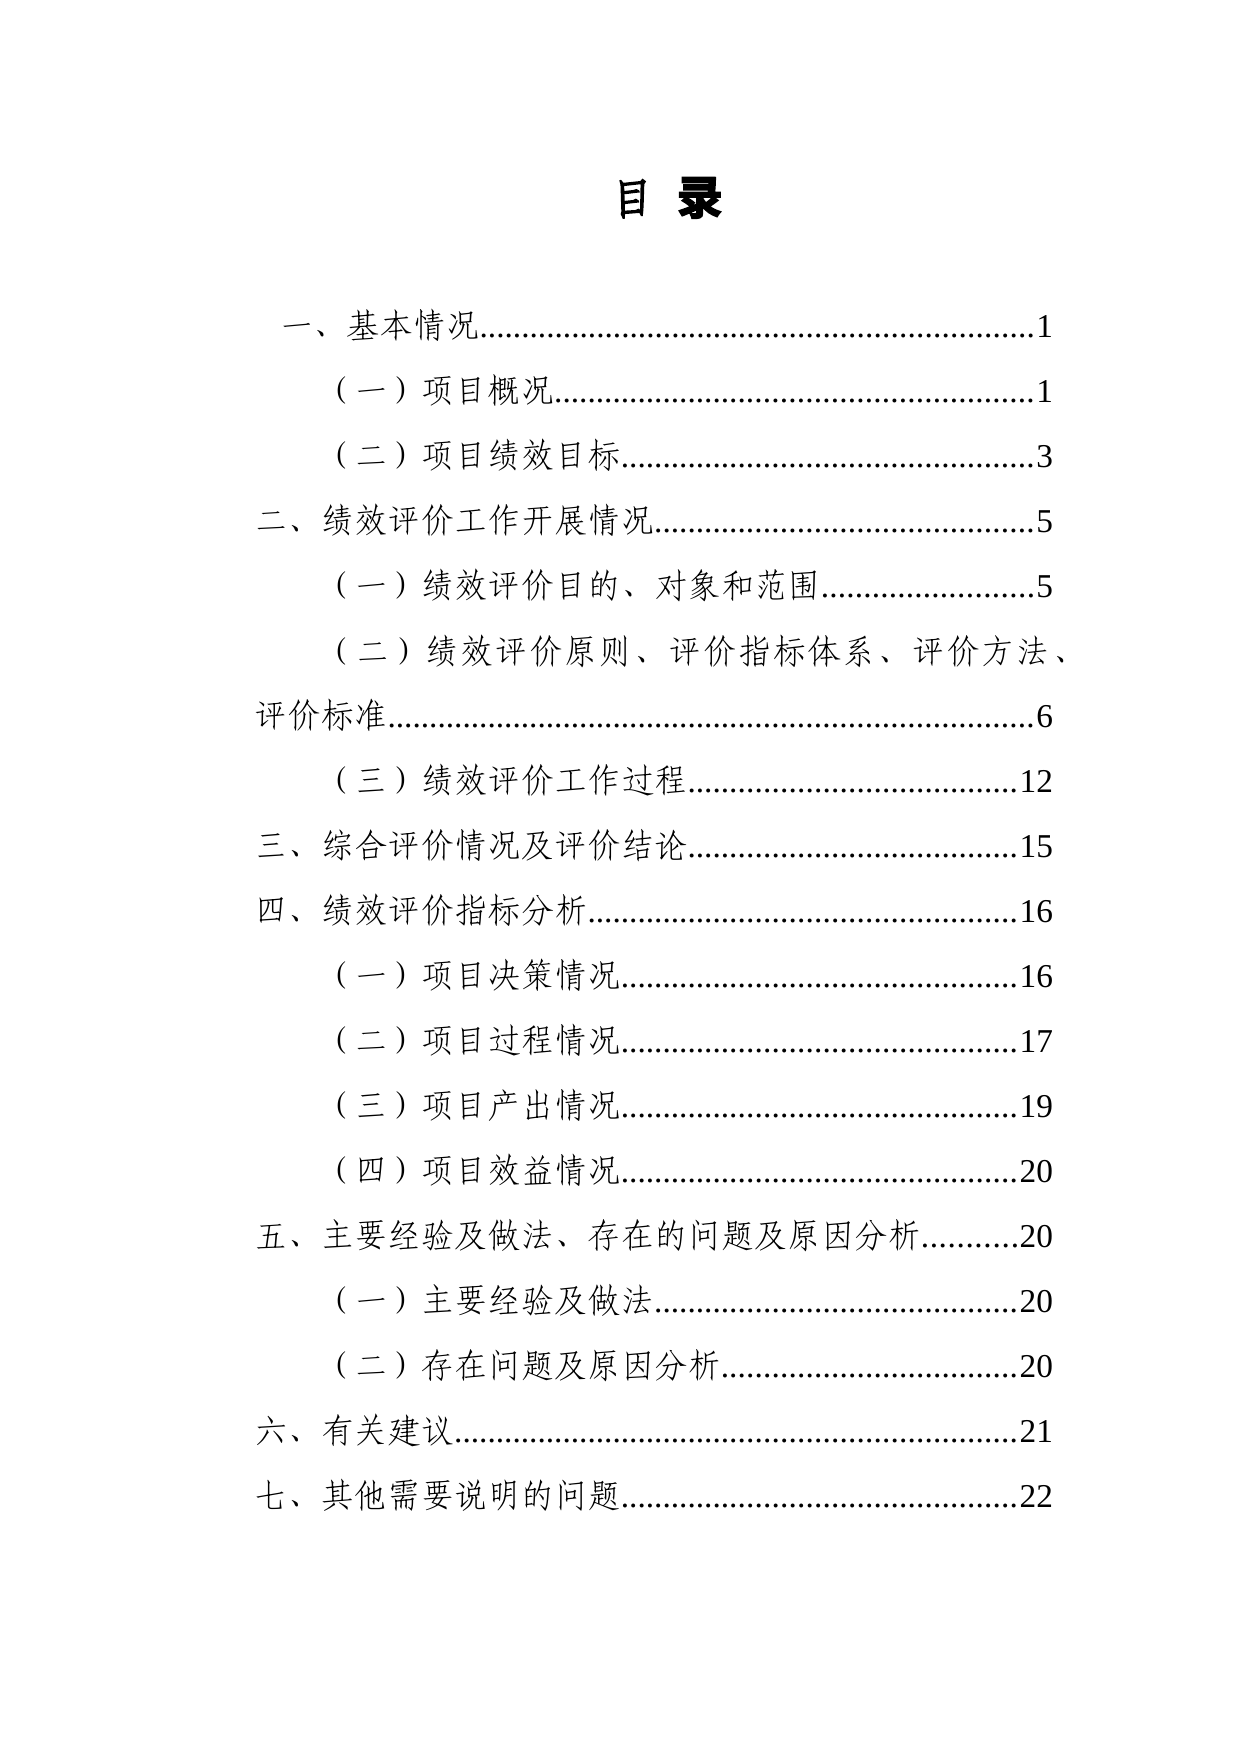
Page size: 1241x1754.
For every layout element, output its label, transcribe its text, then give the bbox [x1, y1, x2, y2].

text 五、主要经验及做法、存在的问题及原因分析 20 [187, 1202, 1053, 1267]
text （三）项目产出情况 19 [254, 1072, 1053, 1137]
text 目 录 [187, 162, 1053, 227]
text （一）绩效评价目的、对象和范围 5 [254, 552, 1053, 617]
text （三）绩效评价工作过程 12 [254, 747, 1053, 812]
text （二）绩效评价原则、评价指标体系、评价方法、评价标准 6 [254, 617, 1053, 747]
text （一）项目概况 1 [254, 357, 1053, 422]
text 四、绩效评价指标分析 16 [187, 877, 1053, 942]
text （二）项目过程情况 17 [254, 1007, 1053, 1072]
text （四）项目效益情况 20 [254, 1137, 1053, 1202]
text 二、绩效评价工作开展情况 5 [187, 487, 1053, 552]
text 七、其他需要说明的问题 22 [187, 1462, 1053, 1527]
text 一、基本情况 1 [187, 292, 1053, 357]
text 三、综合评价情况及评价结论 15 [187, 812, 1053, 877]
text （二）存在问题及原因分析 20 [254, 1332, 1053, 1397]
text （一）主要经验及做法 20 [254, 1267, 1053, 1332]
text 六、有关建议 21 [187, 1397, 1053, 1462]
text （一）项目决策情况 16 [254, 942, 1053, 1007]
text （二）项目绩效目标 3 [254, 422, 1053, 487]
